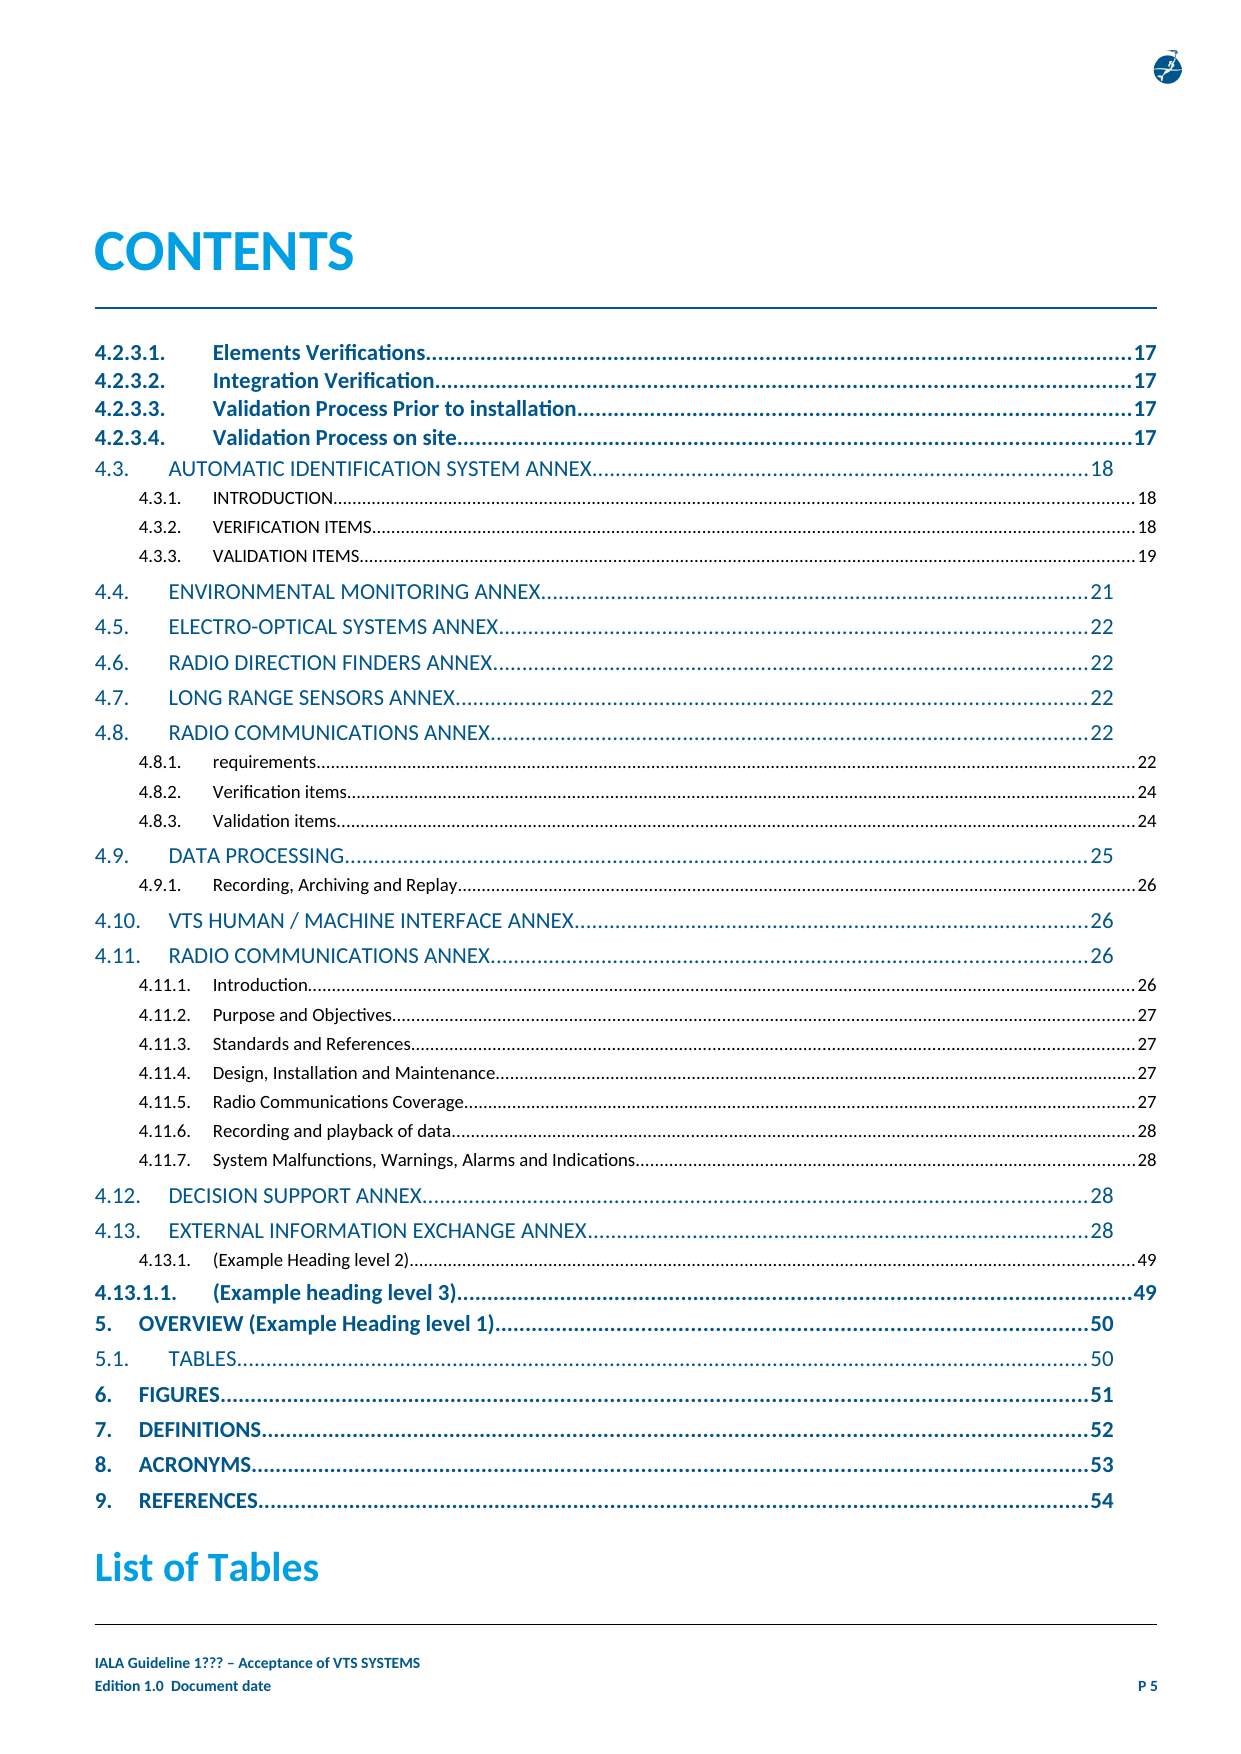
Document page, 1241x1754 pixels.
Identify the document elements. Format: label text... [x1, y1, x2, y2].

text 6. FIGURES 51 [94, 1377, 1113, 1408]
text 5. OVERVIEW (Example Heading level 1) 50 [94, 1306, 1113, 1337]
picture [1122, 0, 1241, 119]
text 4.3.3. VALIDATION ITEMS 19 [139, 544, 1157, 567]
text 4.13.1. (Example Heading level 2) 49 [139, 1248, 1157, 1271]
list List of Tables [94, 1541, 1157, 1592]
text 4.10. VTS HUMAN / MACHINE INTERFACE ANNEX 26 [94, 903, 1113, 934]
text 4.11.7. System Malfunctions, Warnings, Alarms and Indications 28 [139, 1148, 1157, 1171]
text 4.4. ENVIRONMENTAL MONITORING ANNEX 21 [94, 573, 1113, 605]
text 4.3.1. INTRODUCTION 18 [139, 486, 1157, 509]
text 4.11.6. Recording and playback of data 28 [139, 1119, 1157, 1142]
text 4.2.3.4. Validation Process on site 17 [94, 423, 1113, 451]
text 8. ACRONYMS 53 [94, 1447, 1113, 1479]
text 4.9.1. Recording, Archiving and Replay 26 [139, 873, 1157, 896]
text 4.11.3. Standards and References 27 [139, 1032, 1157, 1055]
text 4.12. DECISION SUPPORT ANNEX 28 [94, 1178, 1113, 1209]
text 4.11. RADIO COMMUNICATIONS ANNEX 26 [94, 938, 1113, 969]
text 4.2.3.3. Validation Process Prior to installation 17 [94, 394, 1113, 423]
text 4.7. LONG RANGE SENSORS ANNEX 22 [94, 680, 1113, 711]
text 4.11.2. Purpose and Objectives 27 [139, 1003, 1157, 1026]
text 4.6. RADIO DIRECTION FINDERS ANNEX 22 [94, 644, 1113, 676]
text 4.8.2. Verification items 24 [139, 780, 1157, 803]
text 4.13. EXTERNAL INFORMATION EXCHANGE ANNEX 28 [94, 1213, 1113, 1244]
text 4.11.5. Radio Communications Coverage 27 [139, 1090, 1157, 1113]
text 4.3. AUTOMATIC IDENTIFICATION SYSTEM ANNEX 18 [94, 451, 1113, 482]
text 4.9. DATA PROCESSING 25 [94, 838, 1113, 869]
text 4.3.2. VERIFICATION ITEMS 18 [139, 515, 1157, 538]
text 5.1. TABLES 50 [94, 1341, 1113, 1372]
text 4.5. ELECTRO-OPTICAL SYSTEMS ANNEX 22 [94, 609, 1113, 640]
text 4.11.4. Design, Installation and Maintenance 27 [139, 1061, 1157, 1084]
text 4.11.1. Introduction 26 [139, 973, 1157, 996]
text 4.2.3.1. Elements Verifications 17 [94, 338, 1113, 367]
text 4.8. RADIO COMMUNICATIONS ANNEX 22 [94, 715, 1113, 746]
text 4.13.1.1. (Example heading level 3) 49 [94, 1278, 1113, 1306]
text 7. DEFINITIONS 52 [94, 1412, 1113, 1443]
text 4.8.3. Validation items 24 [139, 809, 1157, 832]
text 4.8.1. requirements 22 [139, 751, 1157, 773]
text 4.2.3.2. Integration Verification 17 [94, 367, 1113, 394]
text 9. REFERENCES 54 [94, 1483, 1113, 1514]
